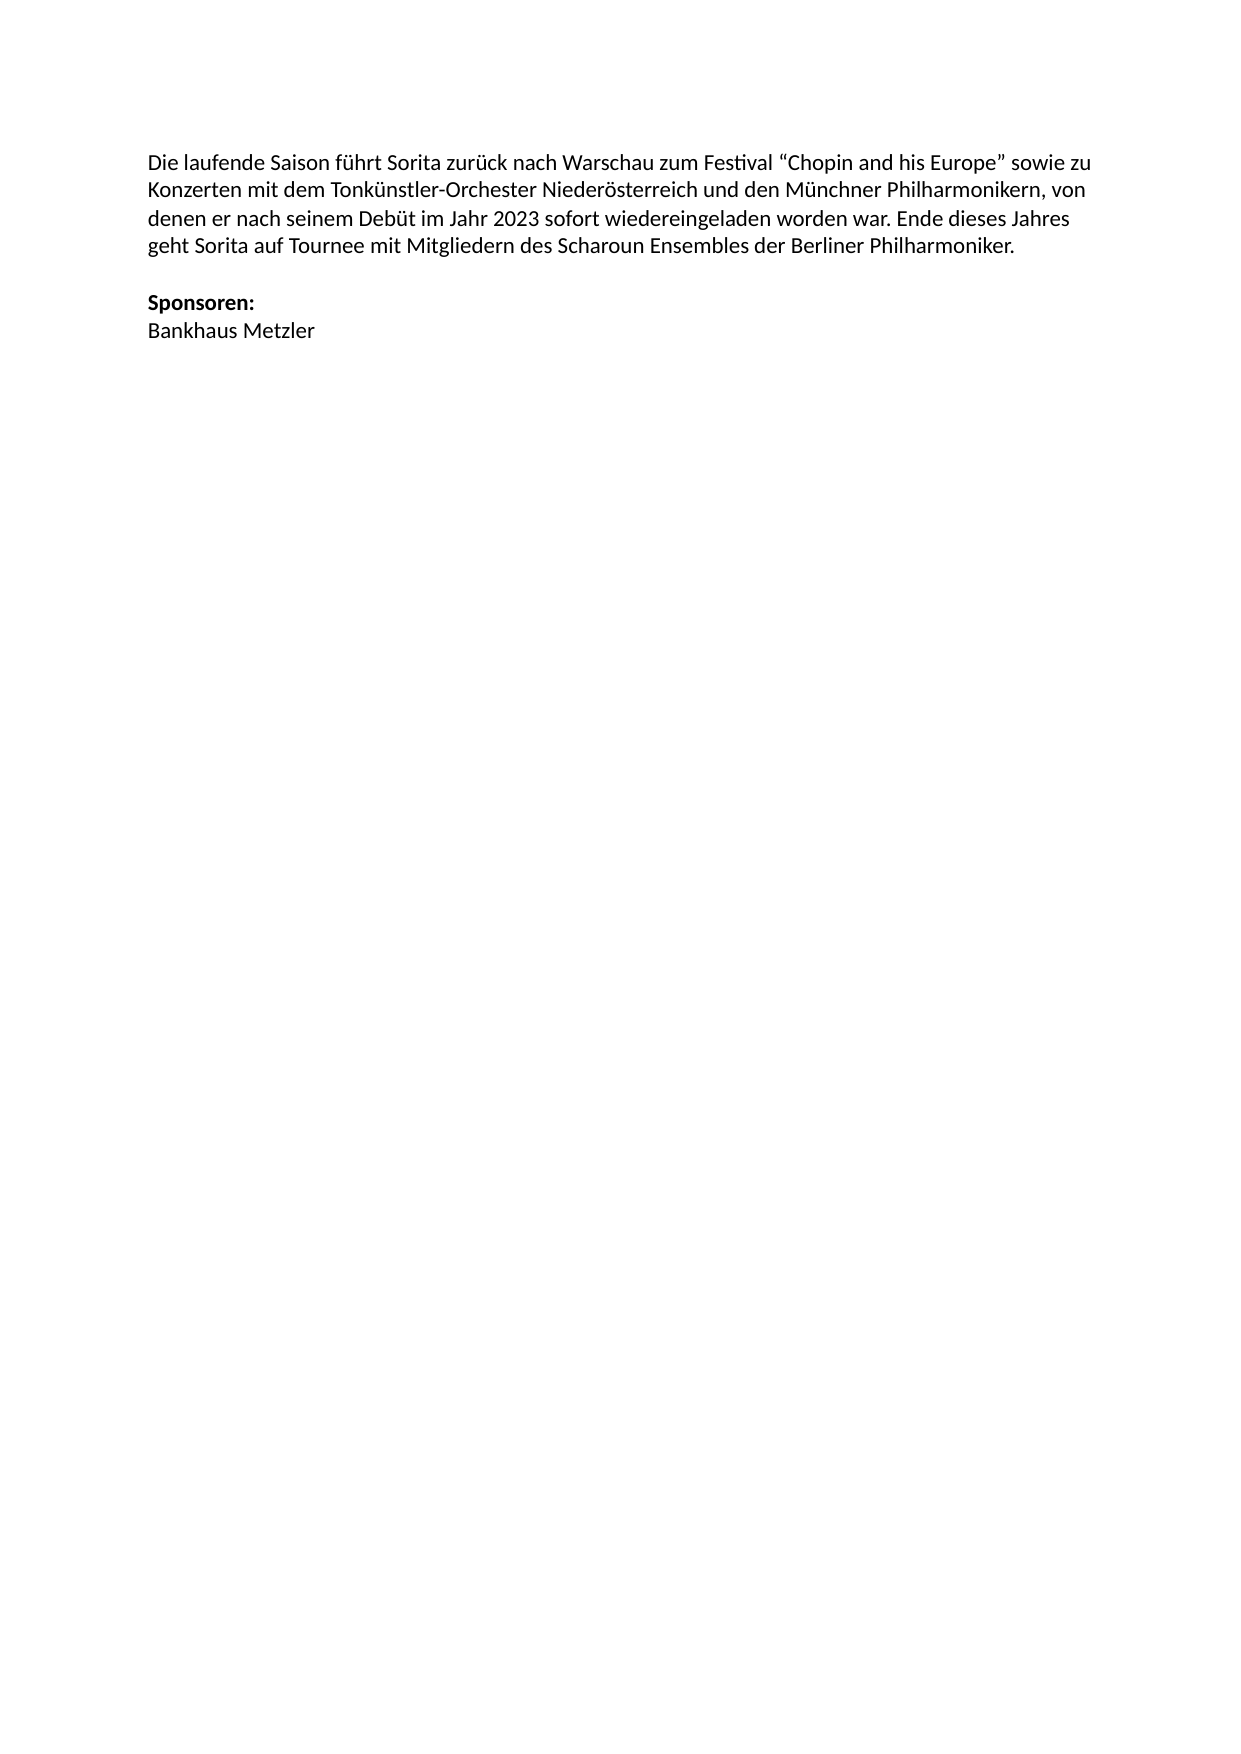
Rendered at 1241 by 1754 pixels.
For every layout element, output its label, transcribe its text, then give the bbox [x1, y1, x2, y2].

text Sponsoren: [148, 288, 1093, 316]
text Bankhaus Metzler [148, 316, 1093, 344]
text Die laufende Saison führt Sorita zurück nach Warschau zum Festival “Chopin and his Europe” sowie zu Konzerten mit dem Tonkünstler-Orchester Niederösterreich und den Münchner Philharmonikern, von denen er nach seinem Debüt im Jahr 2023 sofort wiedereingeladen worden war. Ende dieses Jahres geht Sorita auf Tournee mit Mitgliedern des Scharoun Ensembles der Berliner Philharmoniker. [148, 148, 1093, 260]
